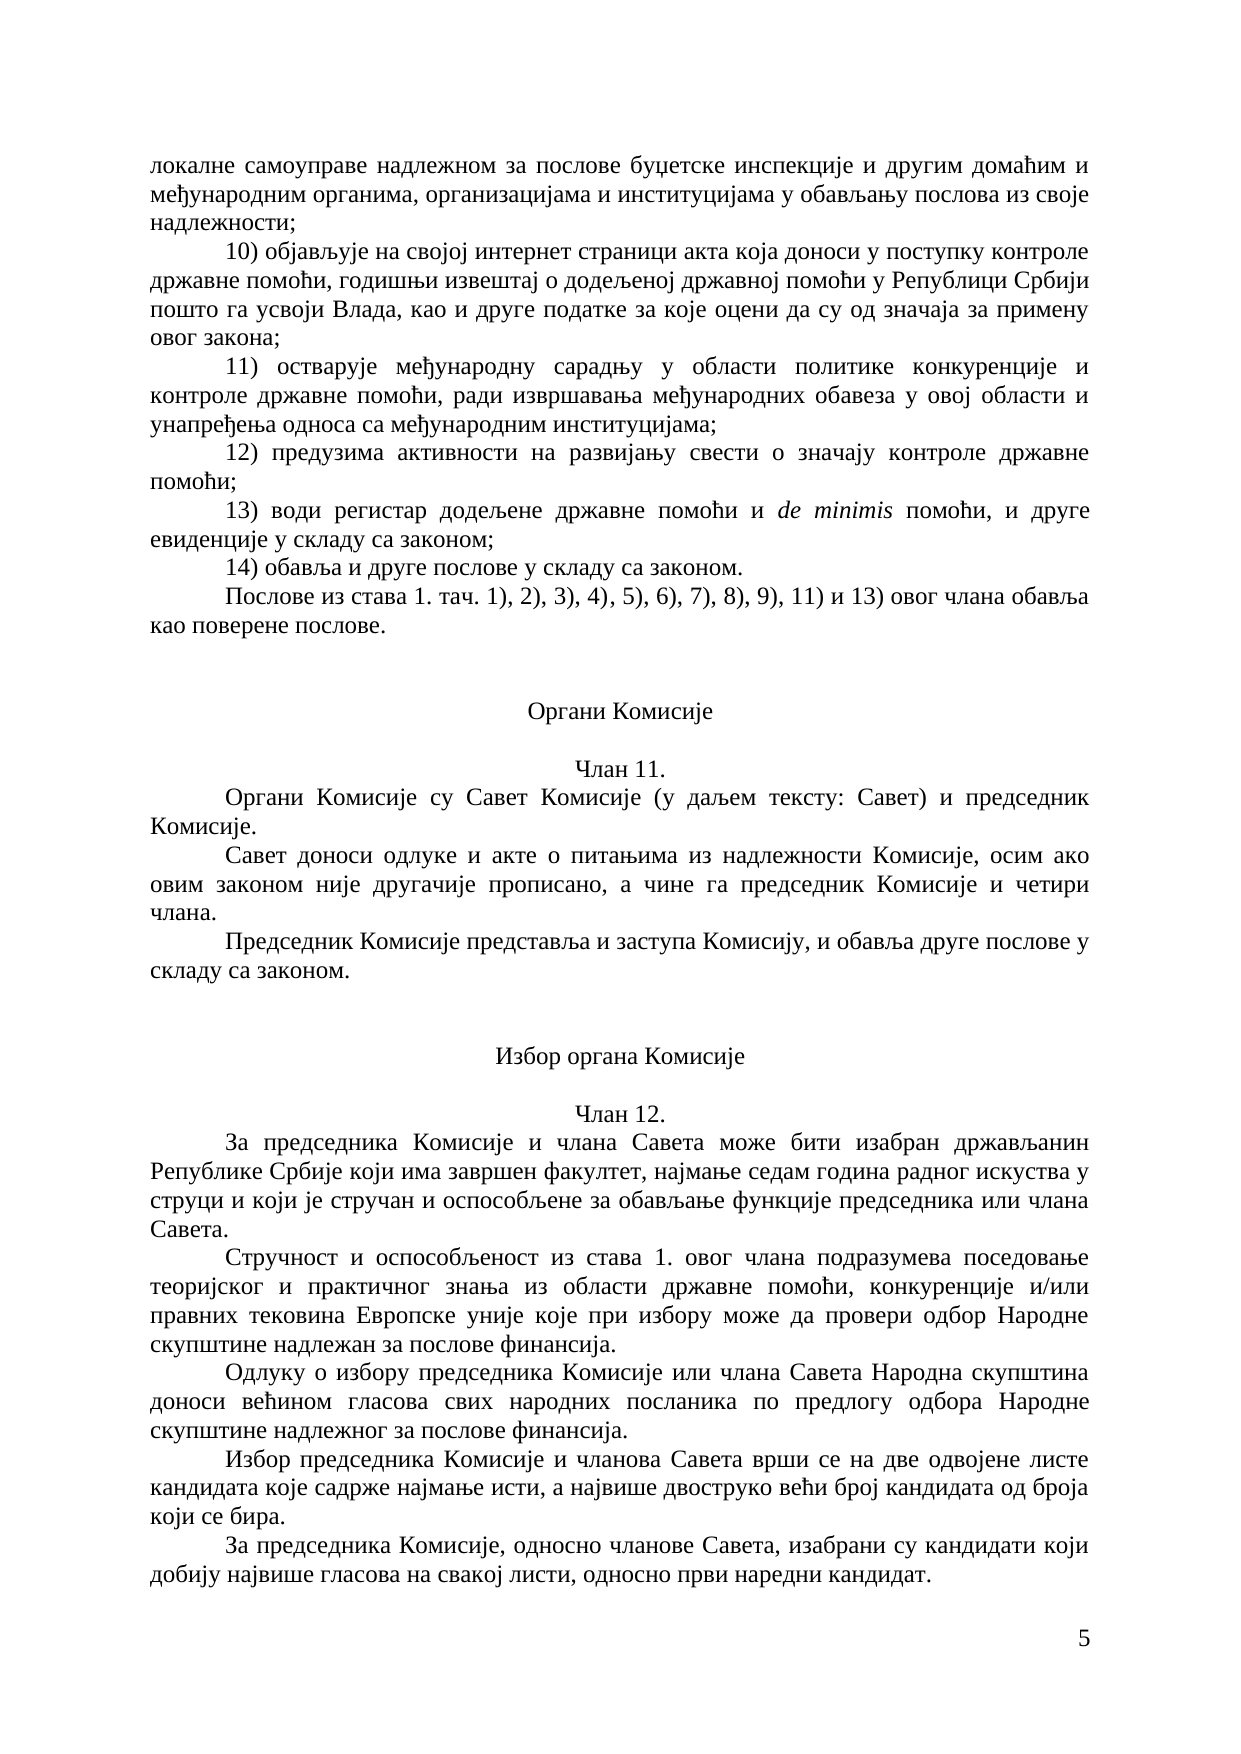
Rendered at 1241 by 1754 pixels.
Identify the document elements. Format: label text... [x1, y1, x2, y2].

text Стручност и оспособљеност из става 1. овог члана подразумева поседовање теоријског и практичног знања из области државне помоћи, конкуренције и/или правних тековина Европске уније које при избору може да провери одбор Народне скупштине надлежан за послове финансија. [150, 1242, 1090, 1357]
text 11) остварује међународну сарадњу у области политике конкуренције и контроле државне помоћи, ради извршавања међународних обавеза у овој области и унапређења односа са међународним институцијама; [150, 351, 1090, 437]
text Избор председника Комисије и чланова Савета врши се на две одвојене листе кандидата које садрже најмање исти, а највише двоструко већи број кандидата од броја који се бира. [150, 1444, 1090, 1530]
text 13) води регистар додељене државне помоћи и de minimis помоћи, и друге евиденције у складу са законом; [150, 495, 1090, 552]
text За председника Комисије и члана Савета може бити изабран држављанин Републике Србије који има завршен факултет, најмање седам година радног искуства у струци и који је стручан и оспособљене за обављање функције председника или члана Савета. [150, 1127, 1090, 1242]
text Послове из става 1. тач. 1), 2), 3), 4), 5), 6), 7), 8), 9), 11) и 13) овог члана обавља као поверене послове. [150, 581, 1090, 639]
text 14) обавља и друге послове у складу са законом. [150, 552, 1090, 581]
text Органи Комисије [150, 696, 1090, 725]
text Органи Комисије су Савет Комисије (у даљем тексту: Савет) и председник Комисије. [150, 782, 1090, 840]
text Избор органа Комисије [150, 1041, 1090, 1070]
text Председник Комисије представља и заступа Комисију, и обавља друге послове у складу са законом. [150, 926, 1090, 984]
text За председника Комисије, односно чланове Савета, изабрани су кандидати који добију највише гласова на свакој листи, односно први наредни кандидат. [150, 1530, 1090, 1587]
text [150, 150, 1090, 236]
text Савет доноси одлуке и акте о питањима из надлежности Комисије, осим ако овим законом није другачије прописано, а чине га председник Комисије и четири члана. [150, 840, 1090, 926]
text Члан 11. [150, 754, 1090, 782]
text Одлуку о избору председника Комисије или члана Савета Народна скупштина доноси већином гласова свих народних посланика по предлогу одбора Народне скупштине надлежног за послове финансија. [150, 1357, 1090, 1444]
text 12) предузима активности на развијању свести о значају контроле државне помоћи; [150, 437, 1090, 495]
text Члан 12. [150, 1099, 1090, 1127]
text 10) објављује на својој интернет страници акта која доноси у поступку контроле државне помоћи, годишњи извештај о додељеној државној помоћи у Републици Србији пошто га усвоји Влада, као и друге податке за које оцени да су од значаја за примену овог закона; [150, 236, 1090, 351]
